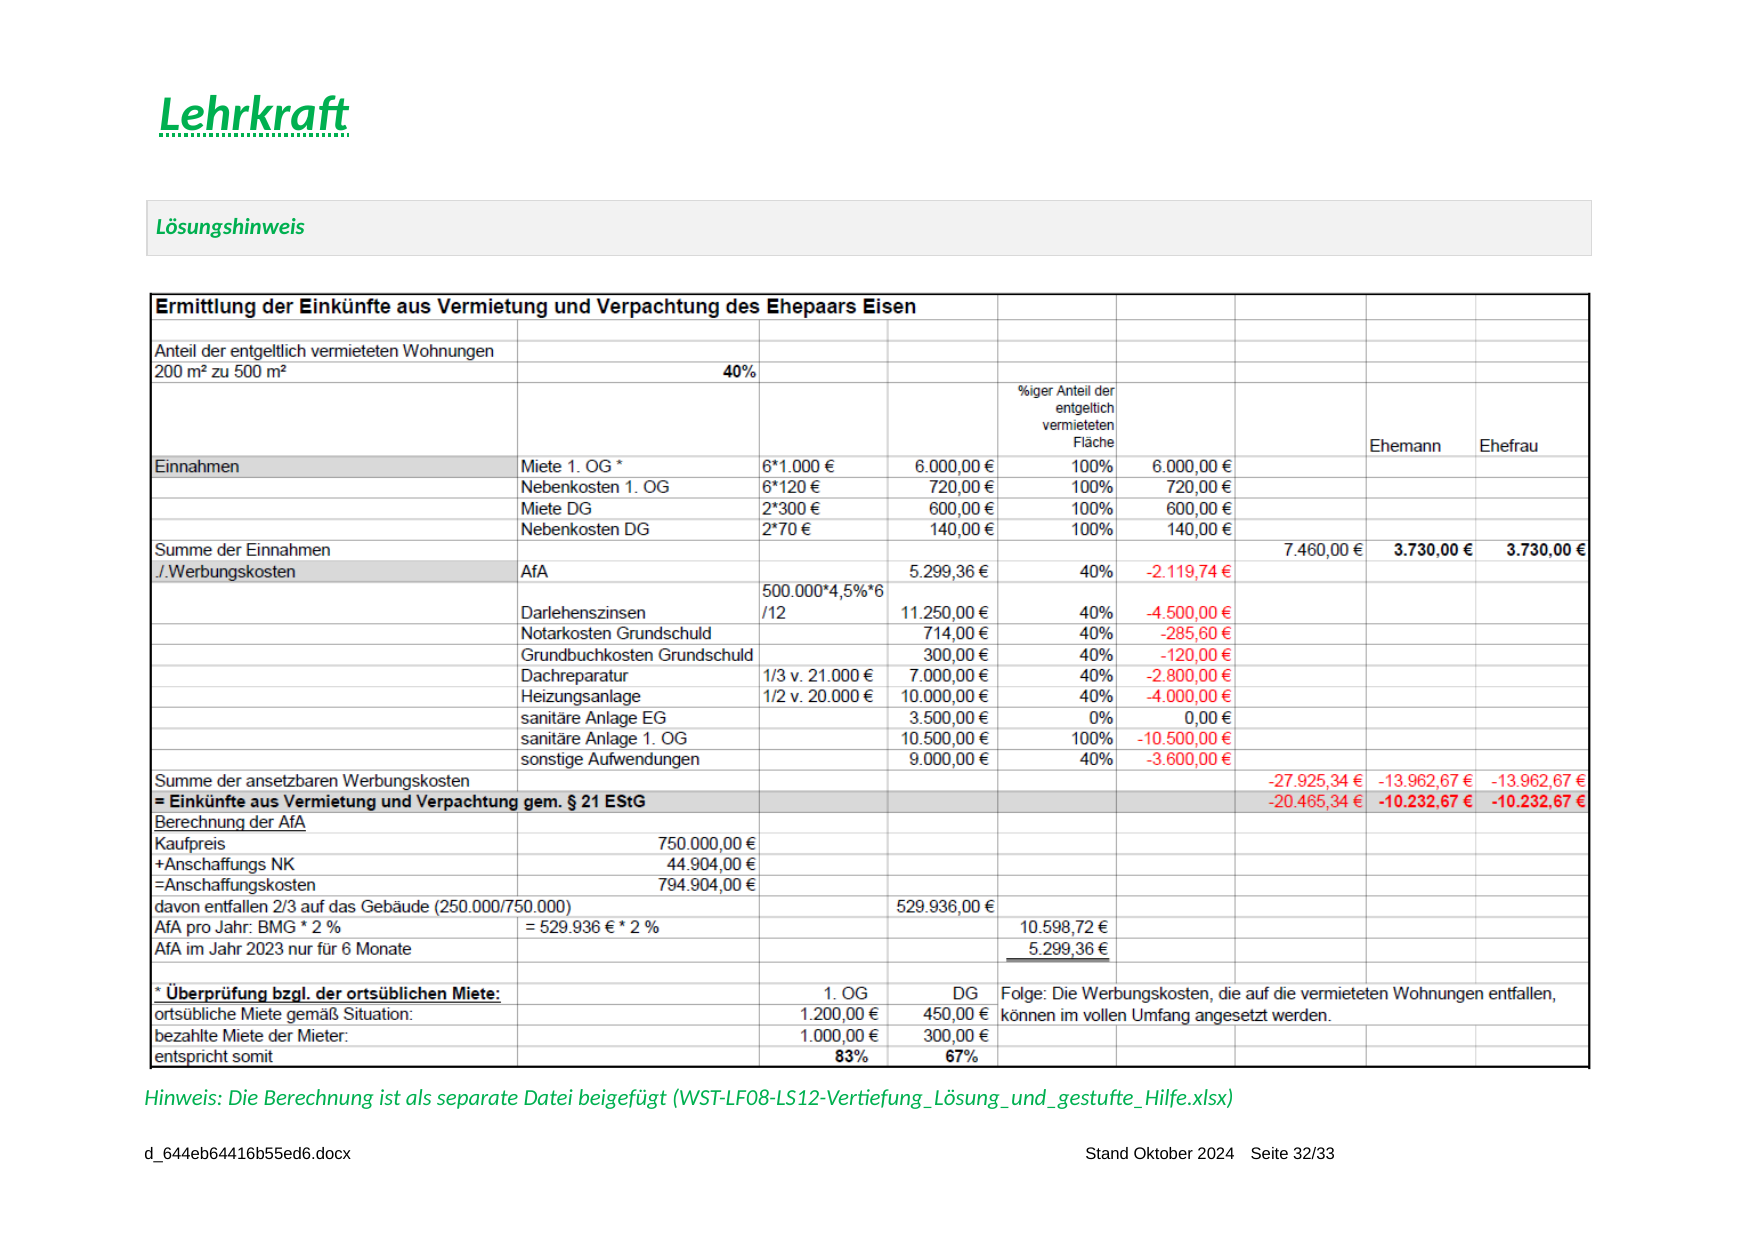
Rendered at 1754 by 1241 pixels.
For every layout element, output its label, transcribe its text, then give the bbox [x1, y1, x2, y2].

text Lösungshinweis [148, 201, 1591, 255]
picture [144, 287, 1595, 1076]
text Hinweis: Die Berechnung ist als separate Datei beigefügt (WST-LF08-LS12-Vertiefung_Lösung_und_gestufte_Hilfe.xlsx) [144, 1083, 1595, 1111]
